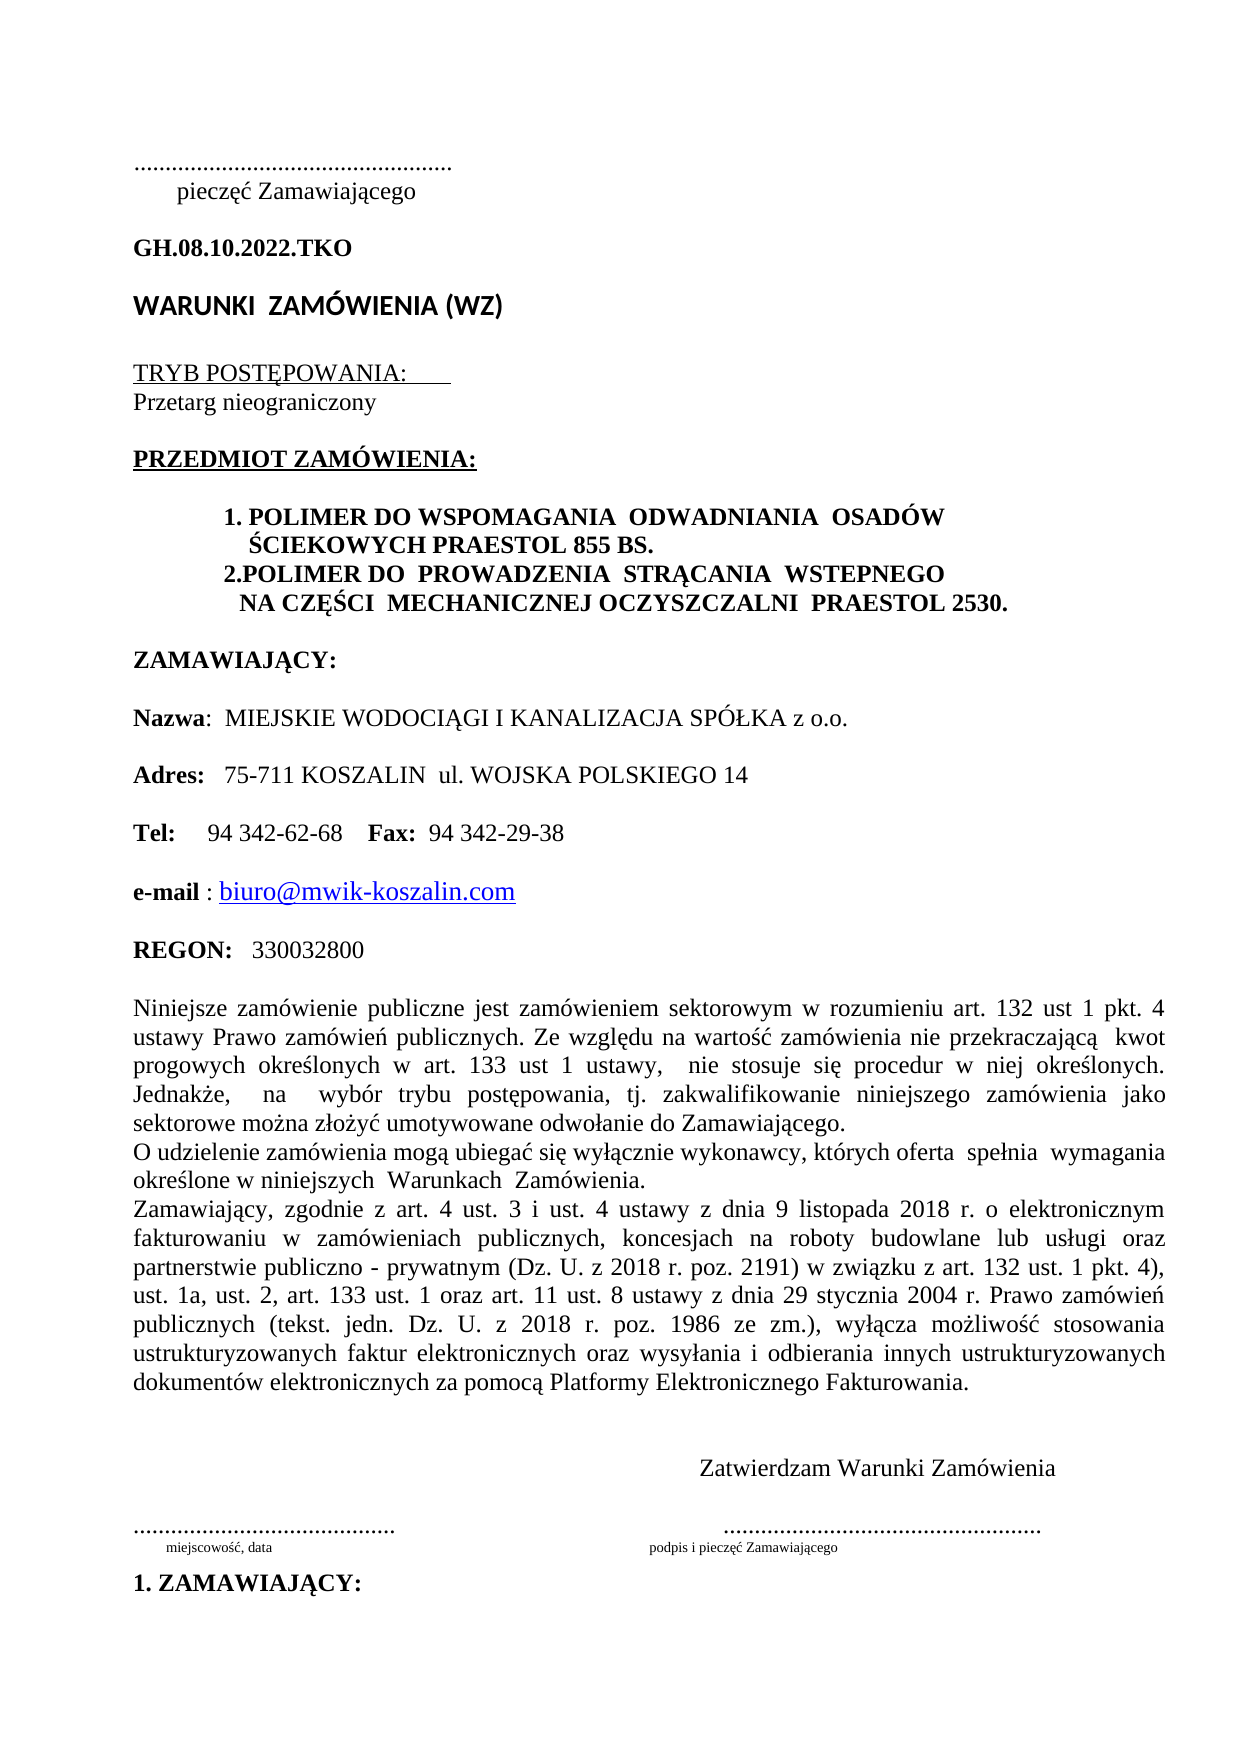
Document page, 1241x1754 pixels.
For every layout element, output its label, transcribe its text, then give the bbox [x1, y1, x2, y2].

text Zamawiający, zgodnie z art. 4 ust. 3 i ust. 4 ustawy z dnia 9 listopada 2018 r. o elektronicznym fakturowaniu w zamówieniach publicznych, koncesjach na roboty budowlane lub usługi oraz partnerstwie publiczno - prywatnym (Dz. U. z 2018 r. poz. 2191) w związku z art. 132 ust. 1 pkt. 4), ust. 1a, ust. 2, art. 133 ust. 1 oraz art. 11 ust. 8 ustawy z dnia 29 stycznia 2004 r. Prawo zamówień publicznych (tekst. jedn. Dz. U. z 2018 r. poz. 1986 ze zm.), wyłącza możliwość stosowania ustrukturyzowanych faktur elektronicznych oraz wysyłania i odbierania innych ustrukturyzowanych dokumentów elektronicznych za pomocą Platformy Elektronicznego Fakturowania. [133, 1194, 1167, 1395]
text REGON: 330032800 [133, 935, 1167, 964]
text ZAMAWIAJĄCY: [133, 645, 1167, 674]
text Niniejsze zamówienie publiczne jest zamówieniem sektorowym w rozumieniu art. 132 ust 1 pkt. 4 ustawy Prawo zamówień publicznych. Ze względu na wartość zamówienia nie przekraczającą kwot progowych określonych w art. 133 ust 1 ustawy, nie stosuje się procedur w niej określonych. Jednakże, na wybór trybu postępowania, tj. zakwalifikowanie niniejszego zamówienia jako sektorowe można złożyć umotywowane odwołanie do Zamawiającego. [133, 993, 1167, 1137]
text 2.POLIMER DO PROWADZENIA STRĄCANIA WSTEPNEGO [192, 559, 1167, 588]
subtitle TRYB POSTĘPOWANIA: [133, 358, 1167, 387]
text e-mail : biuro@mwik-koszalin.com [133, 875, 1167, 907]
subtitle Przetarg nieograniczony [133, 387, 1167, 415]
text NA CZĘŚCI MECHANICZNEJ OCZYSZCZALNI PRAESTOL 2530. [170, 588, 1167, 617]
text PRZEDMIOT ZAMÓWIENIA: [133, 444, 1167, 473]
text miejscowość, data podpis i pieczęć Zamawiającego [133, 1539, 1167, 1568]
text 1. ZAMAWIAJĄCY: [133, 1568, 1167, 1597]
text Zatwierdzam Warunki Zamówienia [133, 1453, 1167, 1510]
text Adres: 75-711 KOSZALIN ul. WOJSKA POLSKIEGO 14 [133, 760, 1167, 789]
text ŚCIEKOWYCH PRAESTOL 855 BS. [192, 530, 1167, 559]
text GH.08.10.2022.TKO [133, 233, 1167, 262]
text ................................................... [15, 147, 1167, 176]
text 1. POLIMER DO WSPOMAGANIA ODWADNIANIA OSADÓW [192, 502, 1167, 530]
text Tel: 94 342-62-68 Fax: 94 342-29-38 [133, 818, 1167, 847]
text pieczęć Zamawiającego [133, 176, 1167, 205]
text .......................................... ................................................... [133, 1510, 1167, 1539]
subtitle WARUNKI ZAMÓWIENIA (WZ) [133, 287, 1167, 323]
text O udzielenie zamówienia mogą ubiegać się wyłącznie wykonawcy, których oferta spełnia wymagania określone w niniejszych Warunkach Zamówienia. [133, 1137, 1167, 1194]
text Nazwa: MIEJSKIE WODOCIĄGI I KANALIZACJA SPÓŁKA z o.o. [133, 703, 1167, 732]
